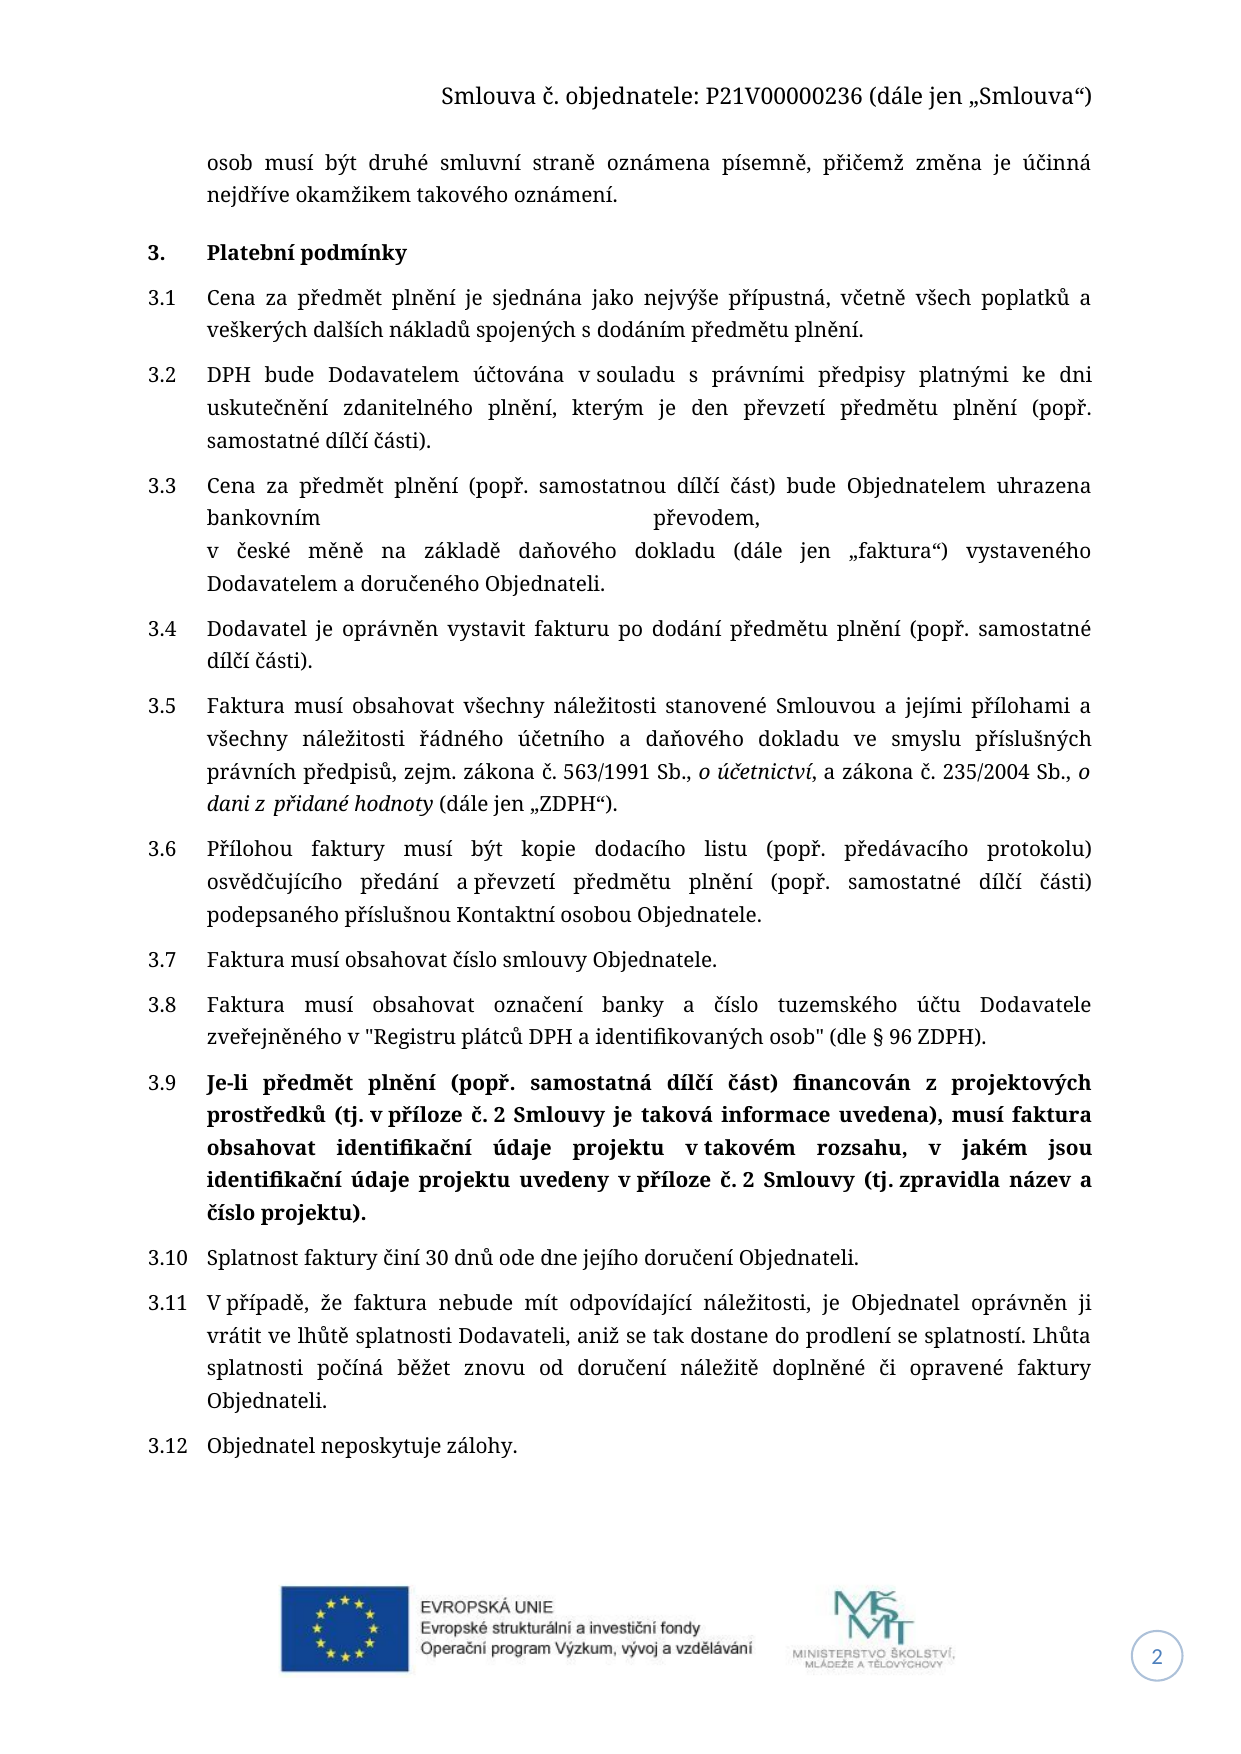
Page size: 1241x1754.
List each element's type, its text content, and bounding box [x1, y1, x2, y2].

list Objednatel neposkytuje zálohy. [148, 1431, 1093, 1459]
list Faktura musí obsahovat všechny náležitosti stanovené Smlouvou a jejími přílohami a všechny náležitosti řádného účetního a daňového dokladu ve smyslu příslušných právních předpisů, zejm. zákona č. 563/1991 Sb., o účetnictví, a zákona č. 235/2004 Sb., o dani z přidané hodnoty (dále jen „ZDPH“). [148, 692, 1093, 818]
list V případě, že faktura nebude mít odpovídající náležitosti, je Objednatel oprávněn ji vrátit ve lhůtě splatnosti Dodavateli, aniž se tak dostane do prodlení se splatností. Lhůta splatnosti počíná běžet znovu od doručení náležitě doplněné či opravené faktury Objednateli. [148, 1288, 1093, 1414]
list Cena za předmět plnění (popř. samostatnou dílčí část) bude Objednatelem uhrazena bankovním převodem, v české měně na základě daňového dokladu (dále jen „faktura“) vystaveného Dodavatelem a doručeného Objednateli. [148, 471, 1093, 597]
list Je-li předmět plnění (popř. samostatná dílčí část) financován z projektových prostředků (tj. v příloze č. 2 Smlouvy je taková informace uvedena), musí faktura obsahovat identifikační údaje projektu v takovém rozsahu, v jakém jsou identifikační údaje projektu uvedeny v příloze č. 2 Smlouvy (tj. zpravidla název a číslo projektu). [148, 1068, 1093, 1226]
list Splatnost faktury činí 30 dnů ode dne jejího doručení Objednateli. [148, 1243, 1093, 1272]
list DPH bude Dodavatelem účtována v souladu s právními předpisy platnými ke dni uskutečnění zdanitelného plnění, kterým je den převzetí předmětu plnění (popř. samostatné dílčí části). [148, 361, 1093, 454]
list Dodavatel je oprávněn vystavit fakturu po dodání předmětu plnění (popř. samostatné dílčí části). [148, 614, 1093, 675]
list Faktura musí obsahovat označení banky a číslo tuzemského účtu Dodavatele zveřejněného v "Registru plátců DPH a identifikovaných osob" (dle § 96 ZDPH). [148, 990, 1093, 1051]
picture [278, 1581, 962, 1678]
list Faktura musí obsahovat číslo smlouvy Objednatele. [148, 945, 1093, 973]
list Přílohou faktury musí být kopie dodacího listu (popř. předávacího protokolu) osvědčujícího předání a převzetí předmětu plnění (popř. samostatné dílčí části) podepsaného příslušnou Kontaktní osobou Objednatele. [148, 834, 1093, 928]
list Platební podmínky [148, 238, 1093, 266]
list Cena za předmět plnění je sjednána jako nejvýše přípustná, včetně všech poplatků a veškerých dalších nákladů spojených s dodáním předmětu plnění. [148, 283, 1093, 344]
